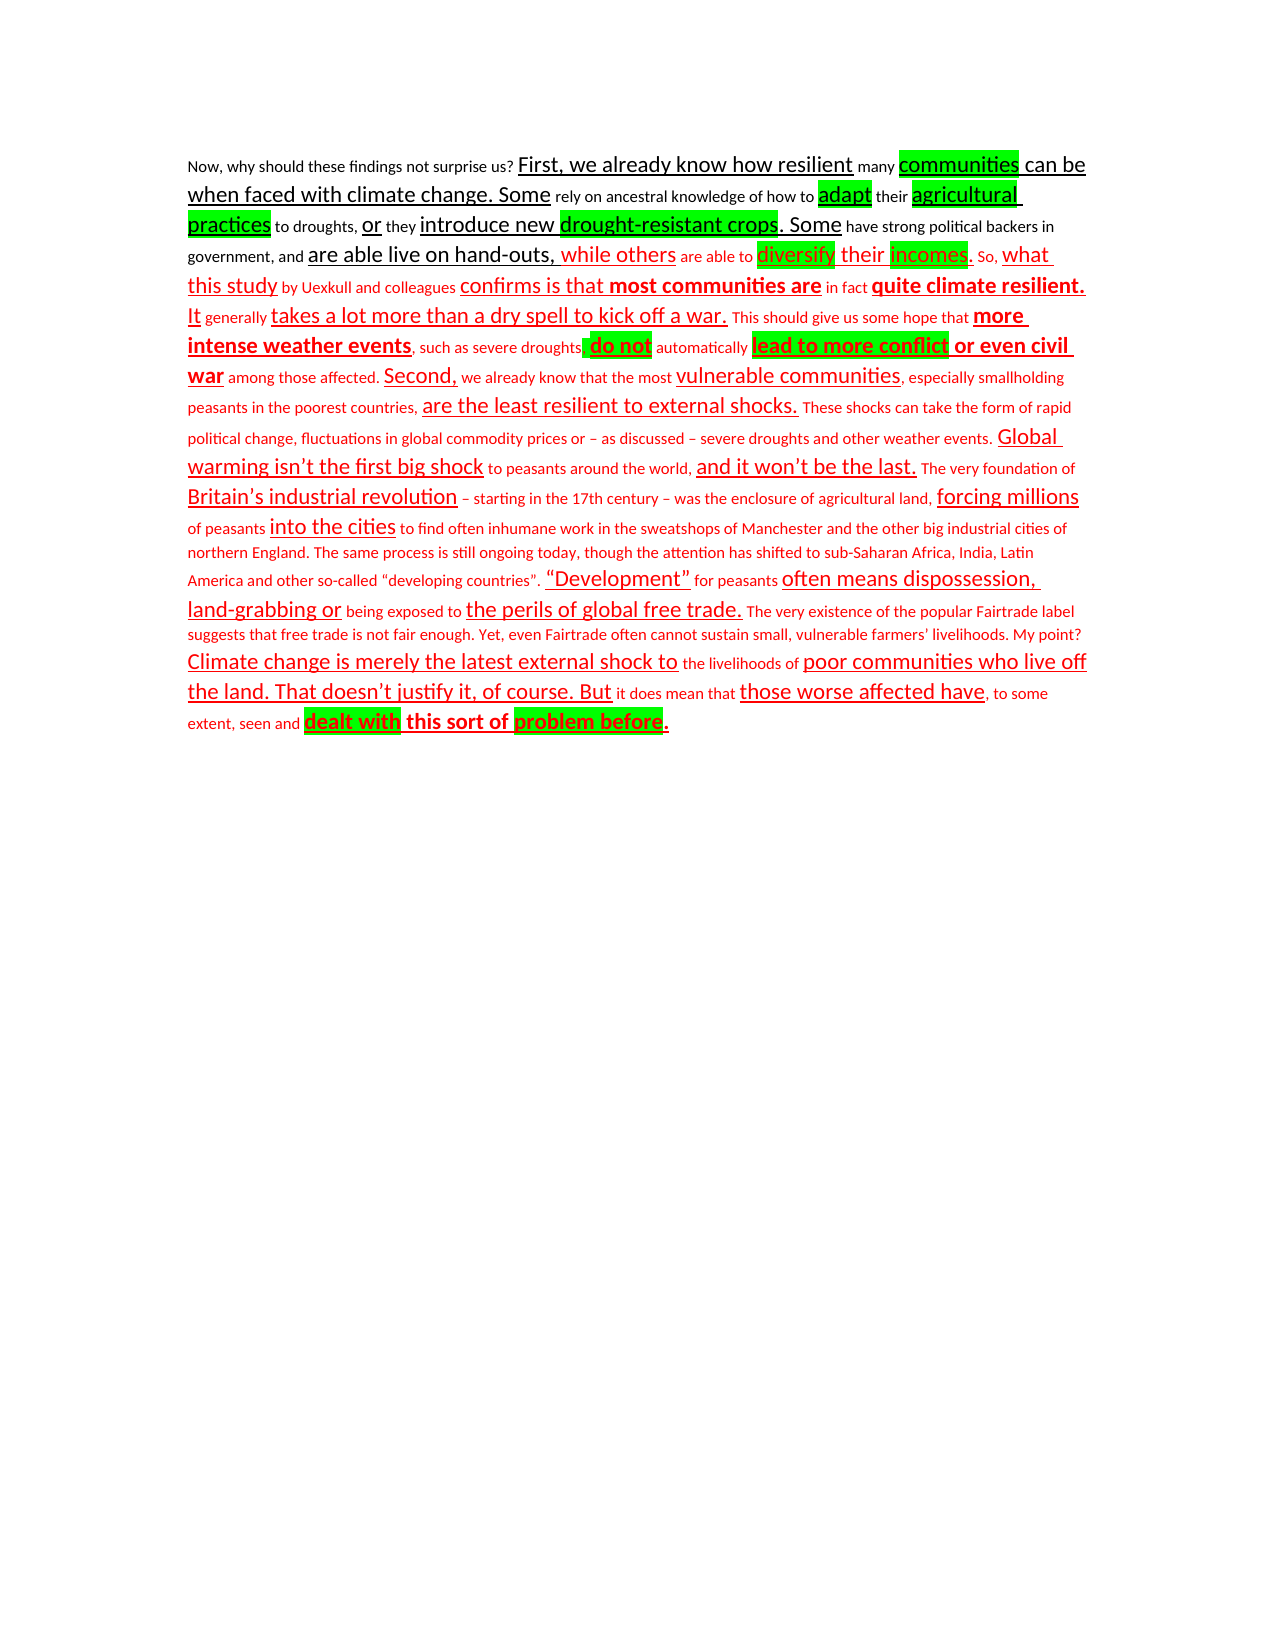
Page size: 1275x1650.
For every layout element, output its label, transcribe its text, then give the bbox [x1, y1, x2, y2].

text Now, why should these findings not surprise us? First, we already know how resilient many communities can be when faced with climate change. Some rely on ancestral knowledge of how to adapt their agricultural practices to droughts, or they introduce new drought-resistant crops. Some have strong political backers in government, and are able live on hand-outs, while others are able to diversify their incomes. So, what this study by Uexkull and colleagues confirms is that most communities are in fact quite climate resilient. It generally takes a lot more than a dry spell to kick off a war. This should give us some hope that more intense weather events, such as severe droughts, do not automatically lead to more conflict or even civil war among those affected. Second, we already know that the most vulnerable communities, especially smallholding peasants in the poorest countries, are the least resilient to external shocks. These shocks can take the form of rapid political change, fluctuations in global commodity prices or – as discussed – severe droughts and other weather events. Global warming isn’t the first big shock to peasants around the world, and it won’t be the last. The very foundation of Britain’s industrial revolution – starting in the 17th century – was the enclosure of agricultural land, forcing millions of peasants into the cities to find often inhumane work in the sweatshops of Manchester and the other big industrial cities of northern England. The same process is still ongoing today, though the attention has shifted to sub-Saharan Africa, India, Latin America and other so-called “developing countries”. “Development” for peasants often means dispossession, land-grabbing or being exposed to the perils of global free trade. The very existence of the popular Fairtrade label suggests that free trade is not fair enough. Yet, even Fairtrade often cannot sustain small, vulnerable farmers’ livelihoods. My point? Climate change is merely the latest external shock to the livelihoods of poor communities who live off the land. That doesn’t justify it, of course. But it does mean that those worse affected have, to some extent, seen and dealt with this sort of problem before. [187, 150, 1087, 735]
